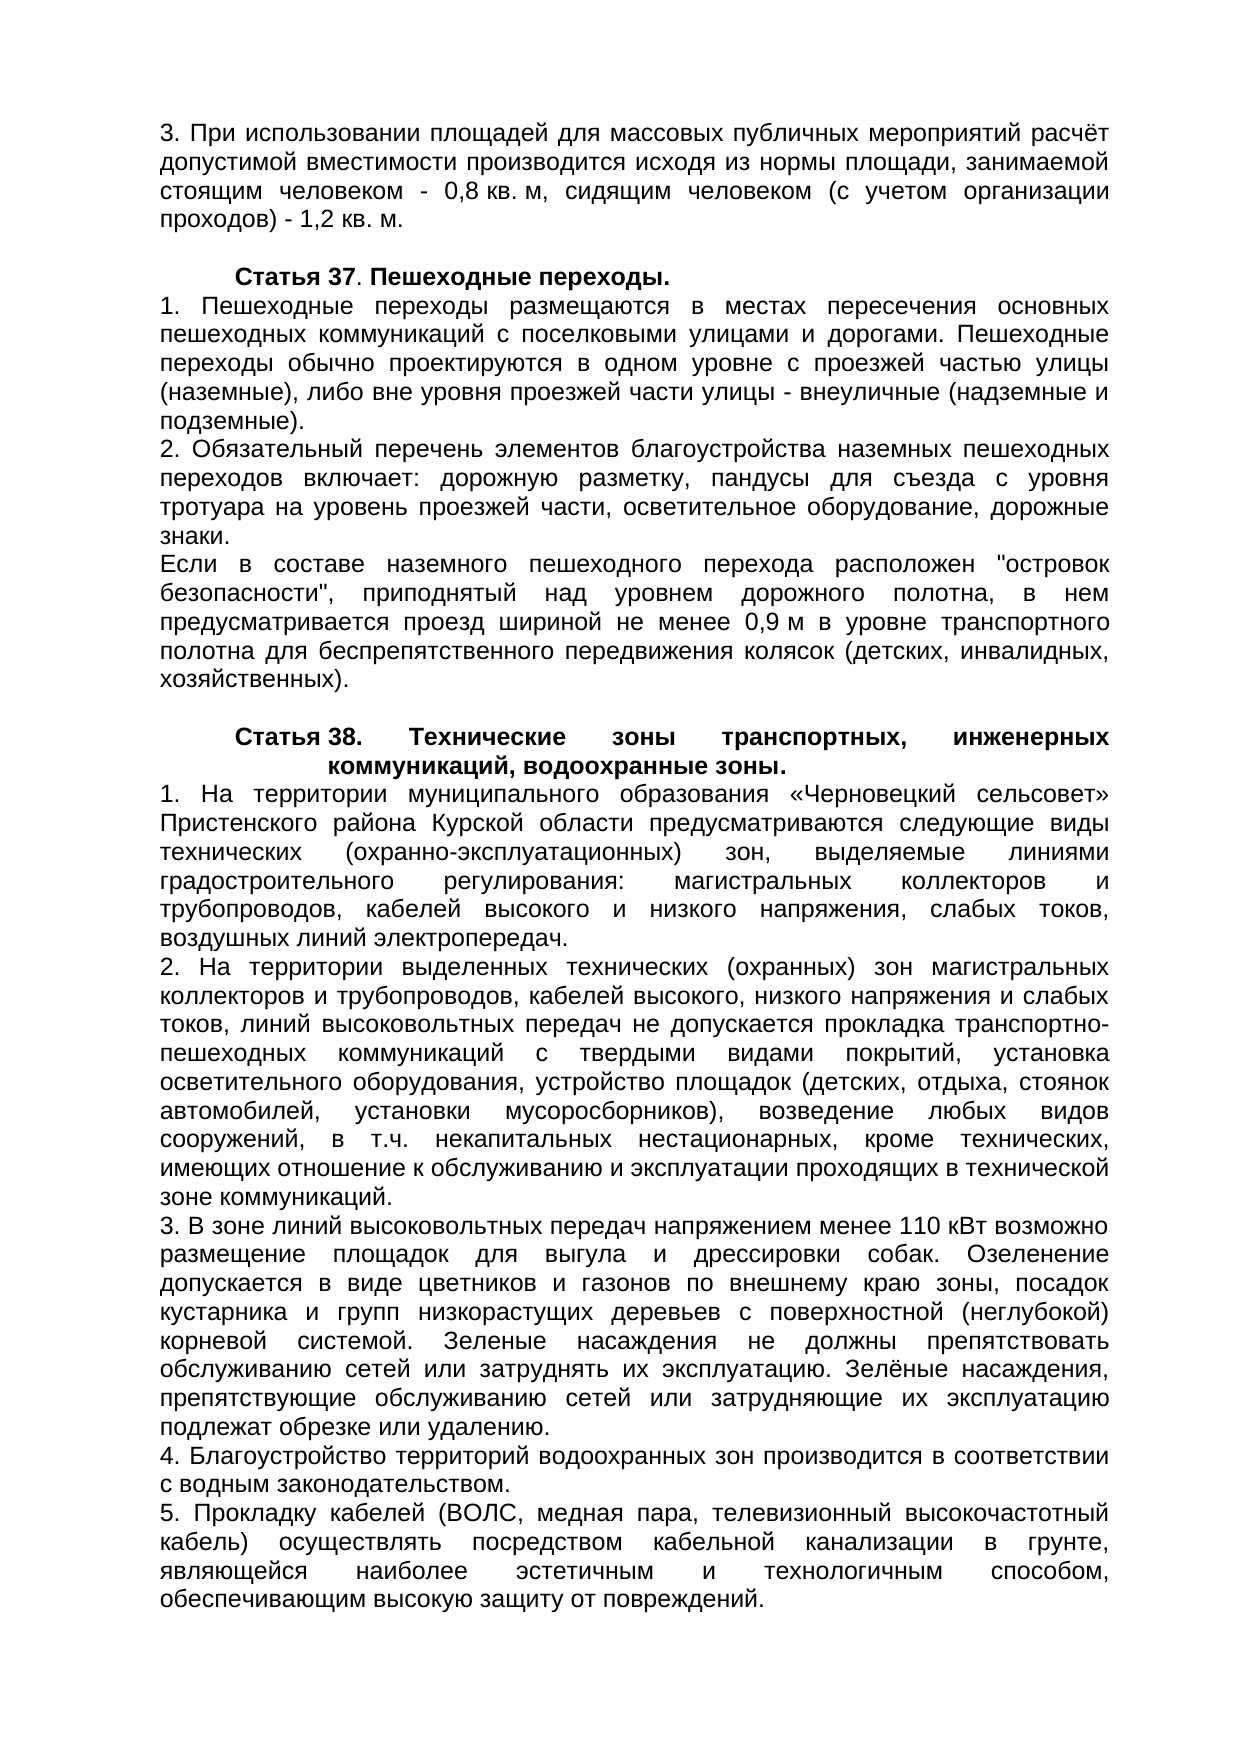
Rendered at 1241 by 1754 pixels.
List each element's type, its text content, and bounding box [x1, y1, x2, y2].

text Статья 38. Технические зоны транспортных, инженерных коммуникаций, водоохранные зоны. [234, 722, 1110, 779]
text 3. В зоне линий высоковольтных передач напряжением менее 110 кВт возможно размещение площадок для выгула и дрессировки собак. Озеленение допускается в виде цветников и газонов по внешнему краю зоны, посадок кустарника и групп низкорастущих деревьев с поверхностной (неглубокой) корневой системой. Зеленые насаждения не должны препятствовать обслуживанию сетей или затруднять их эксплуатацию. Зелёные насаждения, препятствующие обслуживанию сетей или затрудняющие их эксплуатацию подлежат обрезке или удалению. [159, 1211, 1110, 1441]
text 5. Прокладку кабелей (ВОЛС, медная пара, телевизионный высокочастотный кабель) осуществлять посредством кабельной канализации в грунте, являющейся наиболее эстетичным и технологичным способом, обеспечивающим высокую защиту от повреждений. [159, 1498, 1110, 1613]
text 1. Пешеходные переходы размещаются в местах пересечения основных пешеходных коммуникаций с поселковыми улицами и дорогами. Пешеходные переходы обычно проектируются в одном уровне с проезжей частью улицы (наземные), либо вне уровня проезжей части улицы - внеуличные (надземные и подземные). [159, 291, 1110, 434]
text 2. Обязательный перечень элементов благоустройства наземных пешеходных переходов включает: дорожную разметку, пандусы для съезда с уровня тротуара на уровень проезжей части, осветительное оборудование, дорожные знаки. [159, 434, 1110, 549]
text 2. На территории выделенных технических (охранных) зон магистральных коллекторов и трубопроводов, кабелей высокого, низкого напряжения и слабых токов, линий высоковольтных передач не допускается прокладка транспортно-пешеходных коммуникаций с твердыми видами покрытий, установка осветительного оборудования, устройство площадок (детских, отдыха, стоянок автомобилей, установки мусоросборников), возведение любых видов сооружений, в т.ч. некапитальных нестационарных, кроме технических, имеющих отношение к обслуживанию и эксплуатации проходящих в технической зоне коммуникаций. [159, 952, 1110, 1211]
text Статья 37. Пешеходные переходы. [234, 262, 1110, 291]
text 4. Благоустройство территорий водоохранных зон производится в соответствии с водным законодательством. [159, 1441, 1110, 1498]
text 1. На территории муниципального образования «Черновецкий сельсовет» Пристенского района Курской области предусматриваются следующие виды технических (охранно-эксплуатационных) зон, выделяемые линиями градостроительного регулирования: магистральных коллекторов и трубопроводов, кабелей высокого и низкого напряжения, слабых токов, воздушных линий электропередач. [159, 779, 1110, 952]
text 3. При использовании площадей для массовых публичных мероприятий расчёт допустимой вместимости производится исходя из нормы площади, занимаемой стоящим человеком - 0,8 кв. м, сидящим человеком (с учетом организации проходов) - 1,2 кв. м. [159, 118, 1110, 233]
text Если в составе наземного пешеходного перехода расположен "островок безопасности", приподнятый над уровнем дорожного полотна, в нем предусматривается проезд шириной не менее 0,9 м в уровне транспортного полотна для беспрепятственного передвижения колясок (детских, инвалидных, хозяйственных). [159, 549, 1110, 693]
